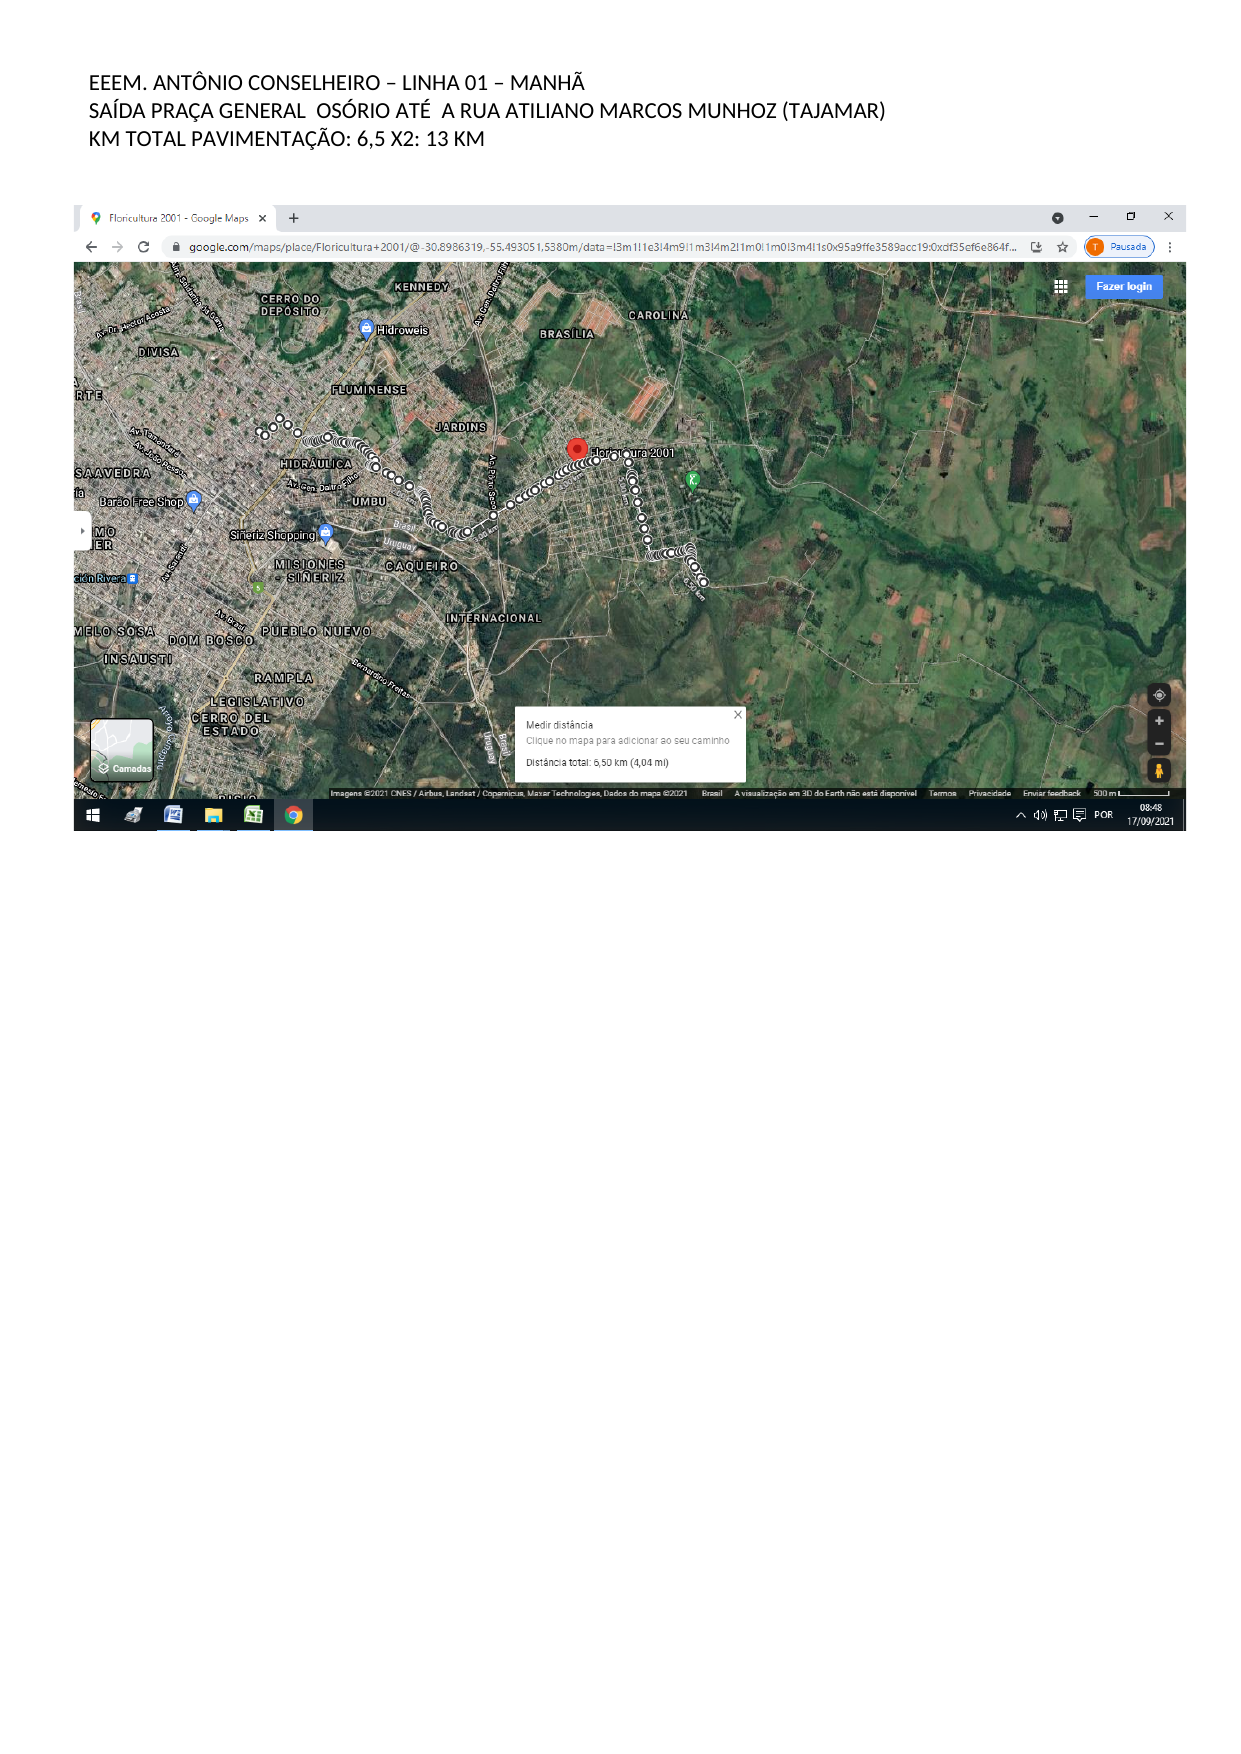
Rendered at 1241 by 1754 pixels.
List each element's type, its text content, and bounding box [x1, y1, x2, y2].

picture [73, 205, 1187, 831]
text SAÍDA PRAÇA GENERAL OSÓRIO ATÉ A RUA ATILIANO MARCOS MUNHOZ (TAJAMAR) [89, 96, 1063, 124]
text EEEM. ANTÔNIO CONSELHEIRO – LINHA 01 – MANHÃ [89, 68, 1063, 96]
text KM TOTAL PAVIMENTAÇÃO: 6,5 X2: 13 KM [89, 124, 1063, 152]
